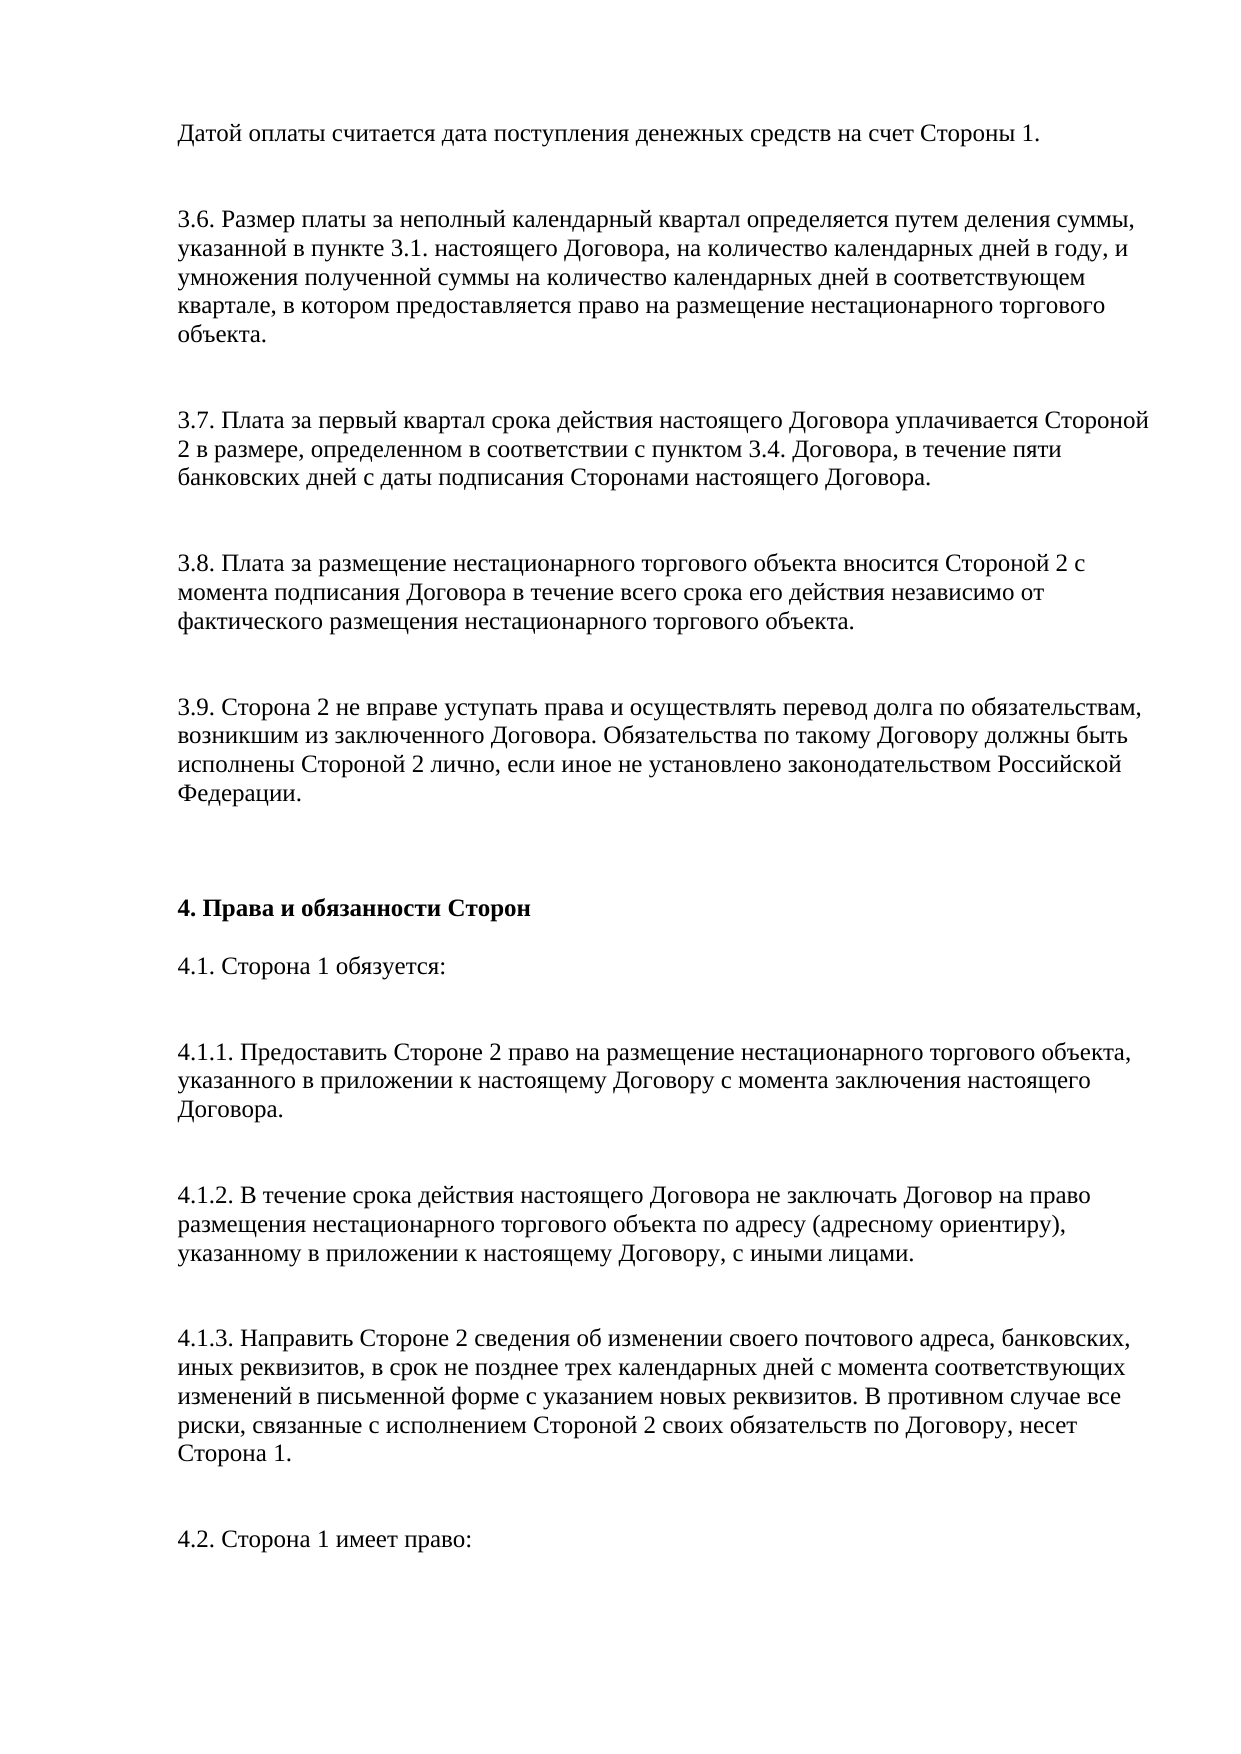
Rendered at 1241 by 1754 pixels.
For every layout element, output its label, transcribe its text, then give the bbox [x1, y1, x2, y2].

text 4.2. Сторона 1 имеет право: [177, 1524, 1152, 1581]
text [177, 118, 1152, 175]
text 3.7. Плата за первый квартал срока действия настоящего Договора уплачивается Стороной 2 в размере, определенном в соответствии с пунктом 3.4. Договора, в течение пяти банковских дней с даты подписания Сторонами настоящего Договора. [177, 405, 1152, 519]
text 4.1.1. Предоставить Стороне 2 право на размещение нестационарного торгового объекта, указанного в приложении к настоящему Договору с момента заключения настоящего Договора. [177, 1037, 1152, 1151]
text 3.8. Плата за размещение нестационарного торгового объекта вносится Стороной 2 с момента подписания Договора в течение всего срока его действия независимо от фактического размещения нестационарного торгового объекта. [177, 548, 1152, 663]
text 4. Права и обязанности Сторон [177, 893, 1152, 922]
text 4.1.3. Направить Стороне 2 сведения об изменении своего почтового адреса, банковских, иных реквизитов, в срок не позднее трех календарных дней с момента соответствующих изменений в письменной форме с указанием новых реквизитов. В противном случае все риски, связанные с исполнением Стороной 2 своих обязательств по Договору, несет Сторона 1. [177, 1323, 1152, 1495]
text 3.6. Размер платы за неполный календарный квартал определяется путем деления суммы, указанной в пункте 3.1. настоящего Договора, на количество календарных дней в году, и умножения полученной суммы на количество календарных дней в соответствующем квартале, в котором предоставляется право на размещение нестационарного торгового объекта. [177, 204, 1152, 376]
text 4.1.2. В течение срока действия настоящего Договора не заключать Договор на право размещения нестационарного торгового объекта по адресу (адресному ориентиру), указанному в приложении к настоящему Договору, с иными лицами. [177, 1180, 1152, 1294]
text 4.1. Сторона 1 обязуется: [177, 951, 1152, 1007]
text 3.9. Сторона 2 не вправе уступать права и осуществлять перевод долга по обязательствам, возникшим из заключенного Договора. Обязательства по такому Договору должны быть исполнены Стороной 2 лично, если иное не установлено законодательством Российской Федерации. [177, 692, 1152, 864]
